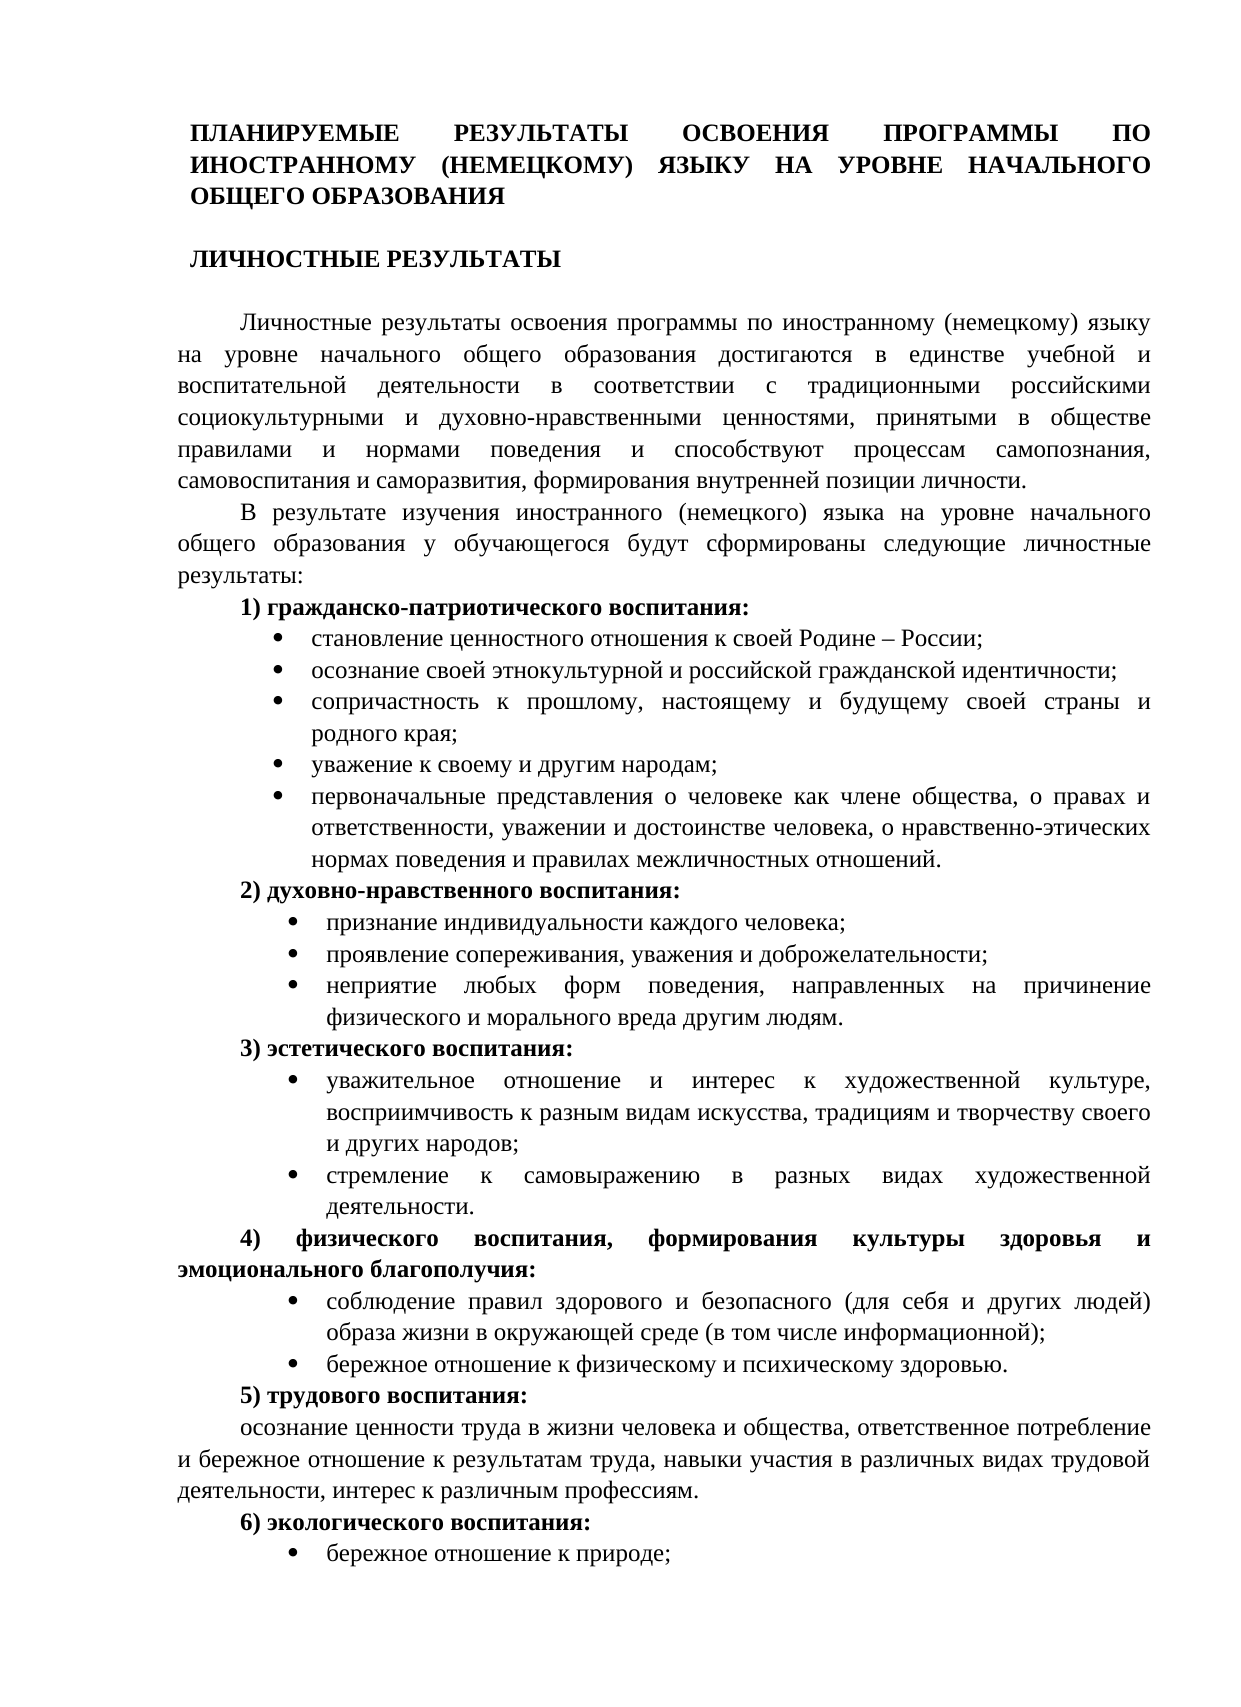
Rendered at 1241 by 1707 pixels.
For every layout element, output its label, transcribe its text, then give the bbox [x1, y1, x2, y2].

list становление ценностного отношения к своей Родине – России; [274, 623, 1152, 652]
list бережное отношение к природе; [288, 1538, 1152, 1567]
text 4) физического воспитания, формирования культуры здоровья и эмоционального благополучия: [177, 1223, 1152, 1283]
text 5) трудового воспитания: [177, 1381, 1152, 1409]
text 6) экологического воспитания: [177, 1507, 1152, 1536]
list бережное отношение к физическому и психическому здоровью. [288, 1349, 1152, 1378]
text 3) эстетического воспитания: [177, 1033, 1152, 1062]
text осознание ценности труда в жизни человека и общества, ответственное потребление и бережное отношение к результатам труда, навыки участия в различных видах трудовой деятельности, интерес к различным профессиям. [177, 1412, 1152, 1504]
list уважительное отношение и интерес к художественной культуре, восприимчивость к разным видам искусства, традициям и творчеству своего и других народов; [288, 1065, 1152, 1157]
list стремление к самовыражению в разных видах художественной деятельности. [288, 1160, 1152, 1220]
list проявление сопереживания, уважения и доброжелательности; [288, 939, 1152, 967]
text В результате изучения иностранного (немецкого) языка на уровне начального общего образования у обучающегося будут сформированы следующие личностные результаты: [177, 497, 1152, 589]
list уважение к своему и другим народам; [274, 749, 1152, 778]
list признание индивидуальности каждого человека; [288, 907, 1152, 936]
text 2) духовно-нравственного воспитания: [177, 876, 1152, 904]
list первоначальные представления о человеке как члене общества, о правах и ответственности, уважении и достоинстве человека, о нравственно-этических нормах поведения и правилах межличностных отношений. [274, 781, 1152, 873]
list соблюдение правил здорового и безопасного (для себя и других людей) образа жизни в окружающей среде (в том числе информационной); [288, 1286, 1152, 1346]
text ЛИЧНОСТНЫЕ РЕЗУЛЬТАТЫ [190, 244, 1152, 273]
list сопричастность к прошлому, настоящему и будущему своей страны и родного края; [274, 686, 1152, 747]
list осознание своей этнокультурной и российской гражданской идентичности; [274, 655, 1152, 683]
list неприятие любых форм поведения, направленных на причинение физического и морального вреда другим людям. [288, 970, 1152, 1031]
text ПЛАНИРУЕМЫЕ РЕЗУЛЬТАТЫ ОСВОЕНИЯ ПРОГРАММЫ ПО ИНОСТРАННОМУ (НЕМЕЦКОМУ) ЯЗЫКУ НА УРОВНЕ НАЧАЛЬНОГО ОБЩЕГО ОБРАЗОВАНИЯ [190, 118, 1152, 210]
text Личностные результаты освоения программы по иностранному (немецкому) языку на уровне начального общего образования достигаются в единстве учебной и воспитательной деятельности в соответствии с традиционными российскими социокультурными и духовно-нравственными ценностями, принятыми в обществе правилами и нормами поведения и способствуют процессам самопознания, самовоспитания и саморазвития, формирования внутренней позиции личности. [177, 307, 1152, 494]
text 1) гражданско-патриотического воспитания: [177, 592, 1152, 620]
